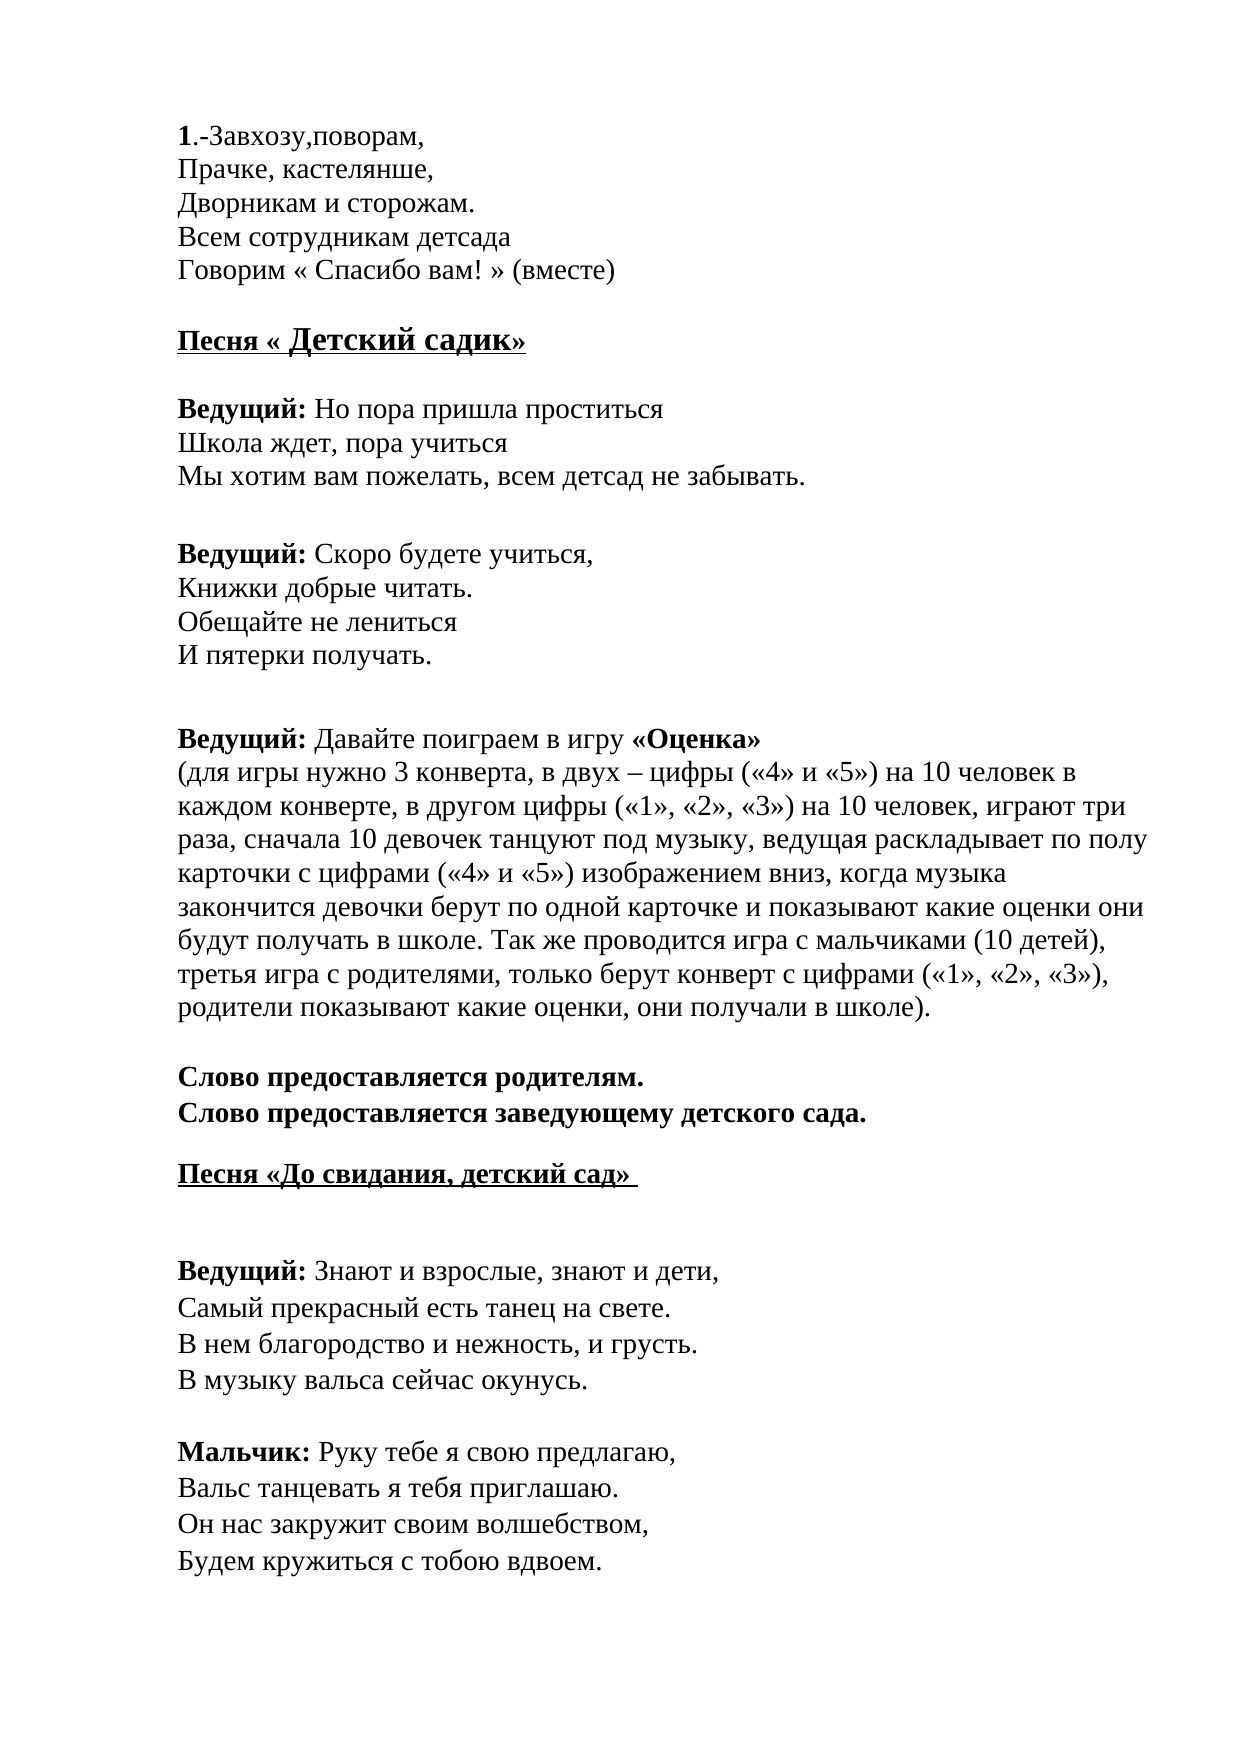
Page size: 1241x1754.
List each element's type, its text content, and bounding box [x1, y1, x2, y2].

text Всем сотрудникам детсада Говорим « Спасибо вам! » (вместе) [177, 219, 1152, 286]
text 1.-Завхозу,поворам, [177, 118, 1152, 152]
text Слово предоставляется родителям. [177, 1059, 1152, 1092]
text В музыку вальса сейчас окунусь. [177, 1362, 1152, 1396]
text Ведущий: Давайте поиграем в игру «Оценка» [177, 721, 1152, 754]
text Ведущий: Знают и взрослые, знают и дети, [177, 1253, 1152, 1287]
text Вальс танцевать я тебя приглашаю. [177, 1470, 1152, 1504]
text Будем кружиться с тобою вдвоем. [177, 1543, 1152, 1576]
text (для игры нужно 3 конверта, в двух – цифры («4» и «5») на 10 человек в каждом конверте, в другом цифры («1», «2», «3») на 10 человек, играют три раза, сначала 10 девочек танцуют под музыку, ведущая раскладывает по полу карточки с цифрами («4» и «5») изображением вниз, когда музыка закончится девочки берут по одной карточке и показывают какие оценки они будут получать в школе. Так же проводится игра с мальчиками (10 детей), третья игра с родителями, только берут конверт с цифрами («1», «2», «3»), родители показывают какие оценки, они получали в школе). [177, 754, 1152, 1023]
text Песня «До свидания, детский сад» [177, 1156, 1152, 1190]
text Песня « Детский садик» [177, 319, 1152, 358]
text Самый прекрасный есть танец на свете. [177, 1290, 1152, 1323]
text Ведущий: Но пора пришла проститься Школа ждет, пора учиться Мы хотим вам пожелать, всем детсад не забывать. [177, 391, 1152, 520]
text Он нас закружит своим волшебством, [177, 1507, 1152, 1540]
text Ведущий: Скоро будете учиться, Книжки добрые читать. Обещайте не лениться И пятерки получать. [177, 537, 1152, 671]
text Мальчик: Руку тебе я свою предлагаю, [177, 1434, 1152, 1468]
text В нем благородство и нежность, и грусть. [177, 1326, 1152, 1359]
text Прачке, кастелянше, [177, 152, 1152, 185]
text Дворникам и сторожам. [177, 185, 1152, 219]
text Слово предоставляется заведующему детского сада. [177, 1095, 1152, 1129]
